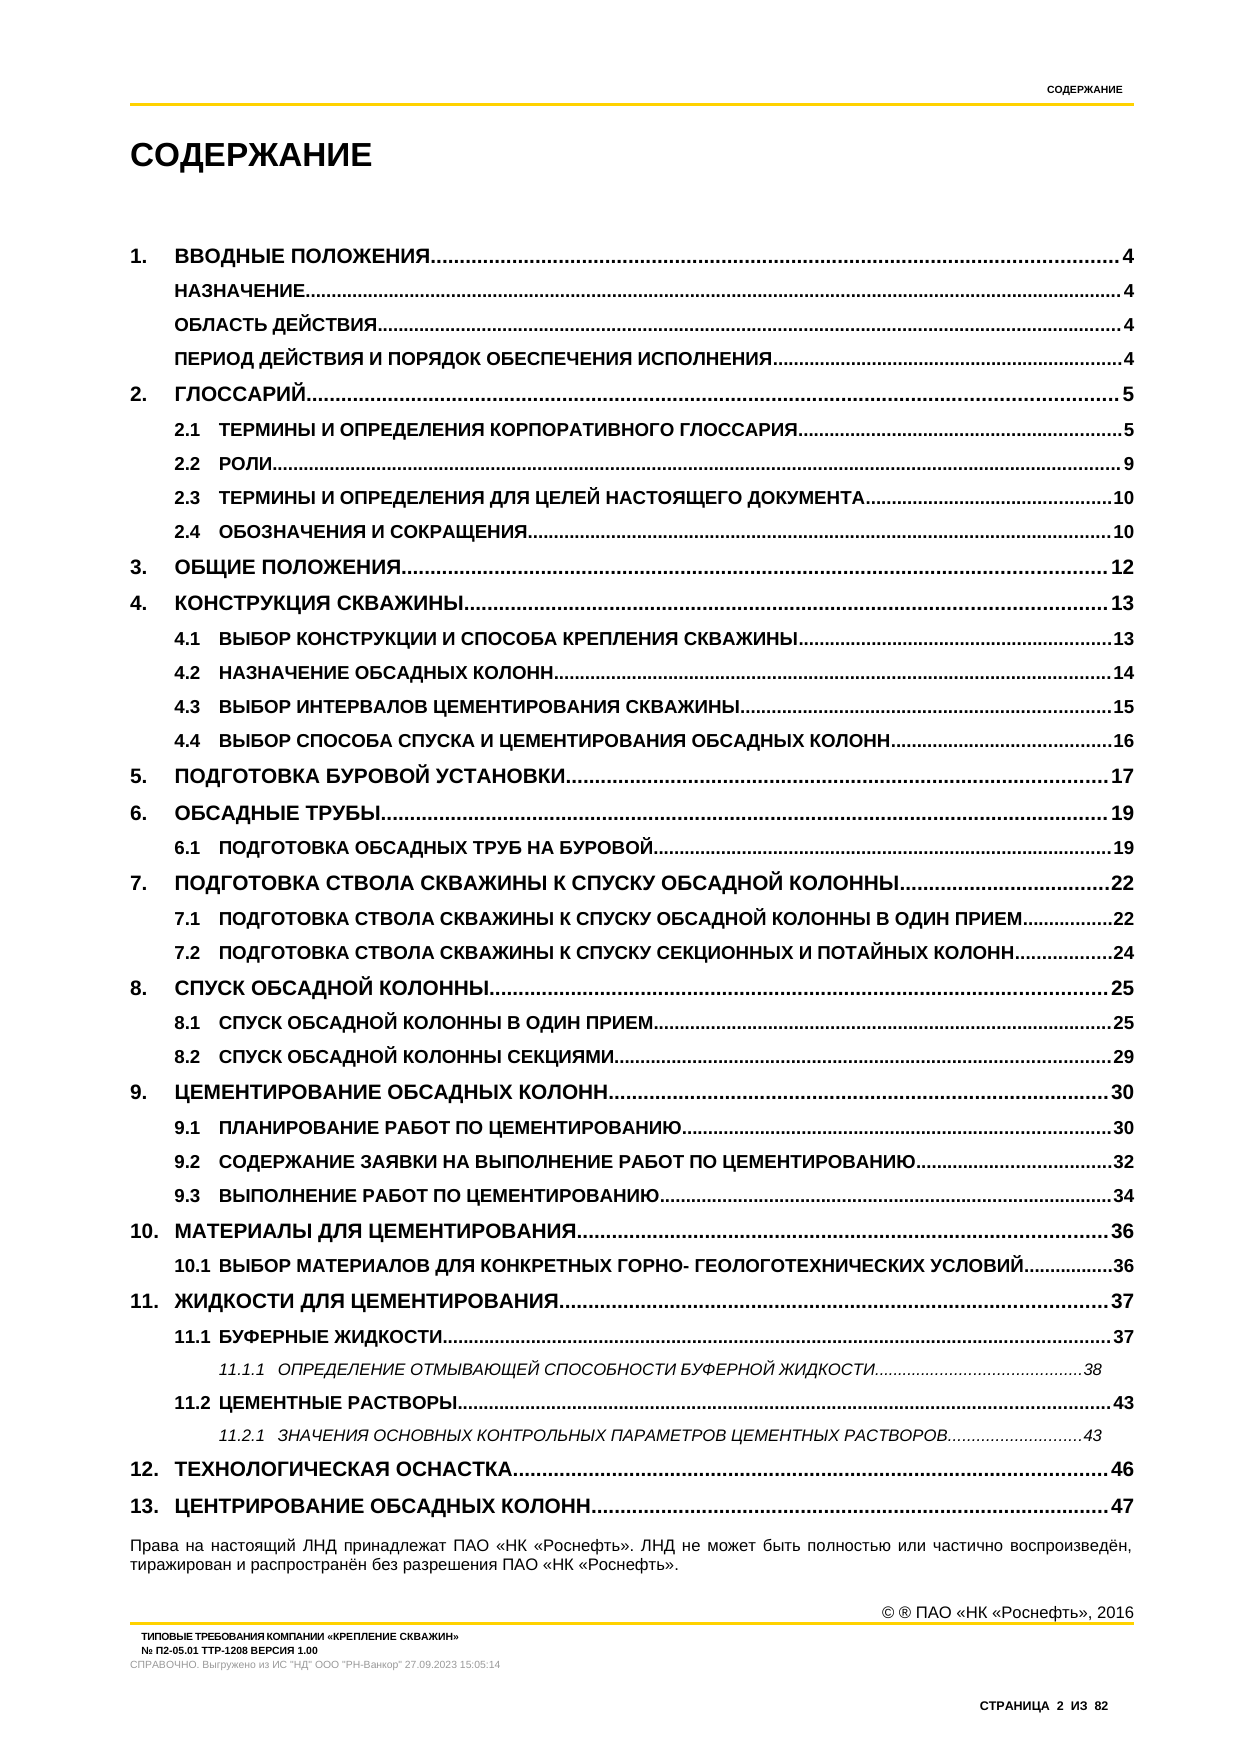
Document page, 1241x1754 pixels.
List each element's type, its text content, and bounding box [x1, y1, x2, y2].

text 10. МАТЕРИАЛЫ ДЛЯ ЦЕМЕНТИРОВАНИЯ 36 [130, 1219, 1134, 1243]
text 3. ОБЩИЕ ПОЛОЖЕНИЯ 12 [130, 555, 1134, 579]
text 4.3 ВЫБОР ИНТЕРВАЛОВ ЦЕМЕНТИРОВАНИЯ СКВАЖИНЫ 15 [174, 696, 1134, 717]
text 9. ЦЕМЕНТИРОВАНИЕ ОБСАДНЫХ КОЛОНН 30 [130, 1080, 1134, 1104]
text 11.1 БУФЕРНЫЕ ЖИДКОСТИ 37 [174, 1326, 1134, 1347]
text 8. СПУСК ОБСАДНОЙ КОЛОННЫ 25 [130, 976, 1134, 999]
text 7. ПОДГОТОВКА СТВОЛА СКВАЖИНЫ К СПУСКУ ОБСАДНОЙ КОЛОННЫ 22 [130, 871, 1134, 895]
text СОДЕРЖАНИЕ [130, 135, 1134, 173]
text 4. КОНСТРУКЦИЯ СКВАЖИНЫ 13 [130, 591, 1134, 615]
text 11.2.1 ЗНАЧЕНИЯ ОСНОВНЫХ КОНТРОЛЬНЫХ ПАРАМЕТРОВ ЦЕМЕНТНЫХ РАСТВОРОВ 43 [218, 1426, 1134, 1445]
text 9.1 ПЛАНИРОВАНИЕ РАБОТ ПО ЦЕМЕНТИРОВАНИЮ 30 [174, 1117, 1134, 1138]
text 4.1 ВЫБОР КОНСТРУКЦИИ И СПОСОБА КРЕПЛЕНИЯ СКВАЖИНЫ 13 [174, 628, 1134, 649]
text 2.2 РОЛИ 9 [174, 453, 1134, 474]
text 2. ГЛОССАРИЙ 5 [130, 382, 1134, 406]
text 12. ТЕХНОЛОГИЧЕСКАЯ ОСНАСТКА 46 [130, 1457, 1134, 1481]
text 8.2 СПУСК ОБСАДНОЙ КОЛОННЫ СЕКЦИЯМИ 29 [174, 1046, 1134, 1068]
text 4.2 НАЗНАЧЕНИЕ ОБСАДНЫХ КОЛОНН 14 [174, 662, 1134, 683]
text 7.1 ПОДГОТОВКА СТВОЛА СКВАЖИНЫ К СПУСКУ ОБСАДНОЙ КОЛОННЫ В ОДИН ПРИЕМ 22 [174, 907, 1134, 929]
text ПЕРИОД ДЕЙСТВИЯ И ПОРЯДОК ОБЕСПЕЧЕНИЯ ИСПОЛНЕНИЯ 4 [174, 348, 1134, 369]
text 8.1 СПУСК ОБСАДНОЙ КОЛОННЫ В ОДИН ПРИЕМ 25 [174, 1012, 1134, 1033]
text 2.1 ТЕРМИНЫ И ОПРЕДЕЛЕНИЯ КОРПОРАТИВНОГО ГЛОССАРИЯ 5 [174, 418, 1134, 440]
text ОБЛАСТЬ ДЕЙСТВИЯ 4 [174, 314, 1134, 336]
text 6.1 ПОДГОТОВКА ОБСАДНЫХ ТРУБ НА БУРОВОЙ 19 [174, 837, 1134, 858]
text 11. ЖИДКОСТИ ДЛЯ ЦЕМЕНТИРОВАНИЯ 37 [130, 1289, 1134, 1313]
text 5. ПОДГОТОВКА БУРОВОЙ УСТАНОВКИ 17 [130, 764, 1134, 788]
text 9.2 СОДЕРЖАНИЕ ЗАЯВКИ НА ВЫПОЛНЕНИЕ РАБОТ ПО ЦЕМЕНТИРОВАНИЮ 32 [174, 1151, 1134, 1172]
text НАЗНАЧЕНИЕ 4 [174, 280, 1134, 301]
text 13. ЦЕНТРИРОВАНИЕ ОБСАДНЫХ КОЛОНН 47 [130, 1494, 1134, 1518]
text 7.2 ПОДГОТОВКА СТВОЛА СКВАЖИНЫ К СПУСКУ СЕКЦИОННЫХ И ПОТАЙНЫХ КОЛОНН 24 [174, 941, 1134, 963]
text 2.4 ОБОЗНАЧЕНИЯ И СОКРАЩЕНИЯ 10 [174, 521, 1134, 542]
text 9.3 ВЫПОЛНЕНИЕ РАБОТ ПО ЦЕМЕНТИРОВАНИЮ 34 [174, 1185, 1134, 1206]
text 11.2 ЦЕМЕНТНЫЕ РАСТВОРЫ 43 [174, 1391, 1134, 1413]
text 4.4 ВЫБОР СПОСОБА СПУСКА И ЦЕМЕНТИРОВАНИЯ ОБСАДНЫХ КОЛОНН 16 [174, 730, 1134, 751]
text 6. ОБСАДНЫЕ ТРУБЫ 19 [130, 800, 1134, 824]
text 2.3 ТЕРМИНЫ И ОПРЕДЕЛЕНИЯ ДЛЯ ЦЕЛЕЙ НАСТОЯЩЕГО ДОКУМЕНТА 10 [174, 487, 1134, 508]
text 1. ВВОДНЫЕ ПОЛОЖЕНИЯ 4 [130, 243, 1134, 267]
text 10.1 ВЫБОР МАТЕРИАЛОВ ДЛЯ КОНКРЕТНЫХ ГОРНО- ГЕОЛОГОТЕХНИЧЕСКИХ УСЛОВИЙ 36 [174, 1255, 1134, 1277]
text 11.1.1 ОПРЕДЕЛЕНИЕ ОТМЫВАЮЩЕЙ СПОСОБНОСТИ БУФЕРНОЙ ЖИДКОСТИ 38 [218, 1360, 1134, 1379]
